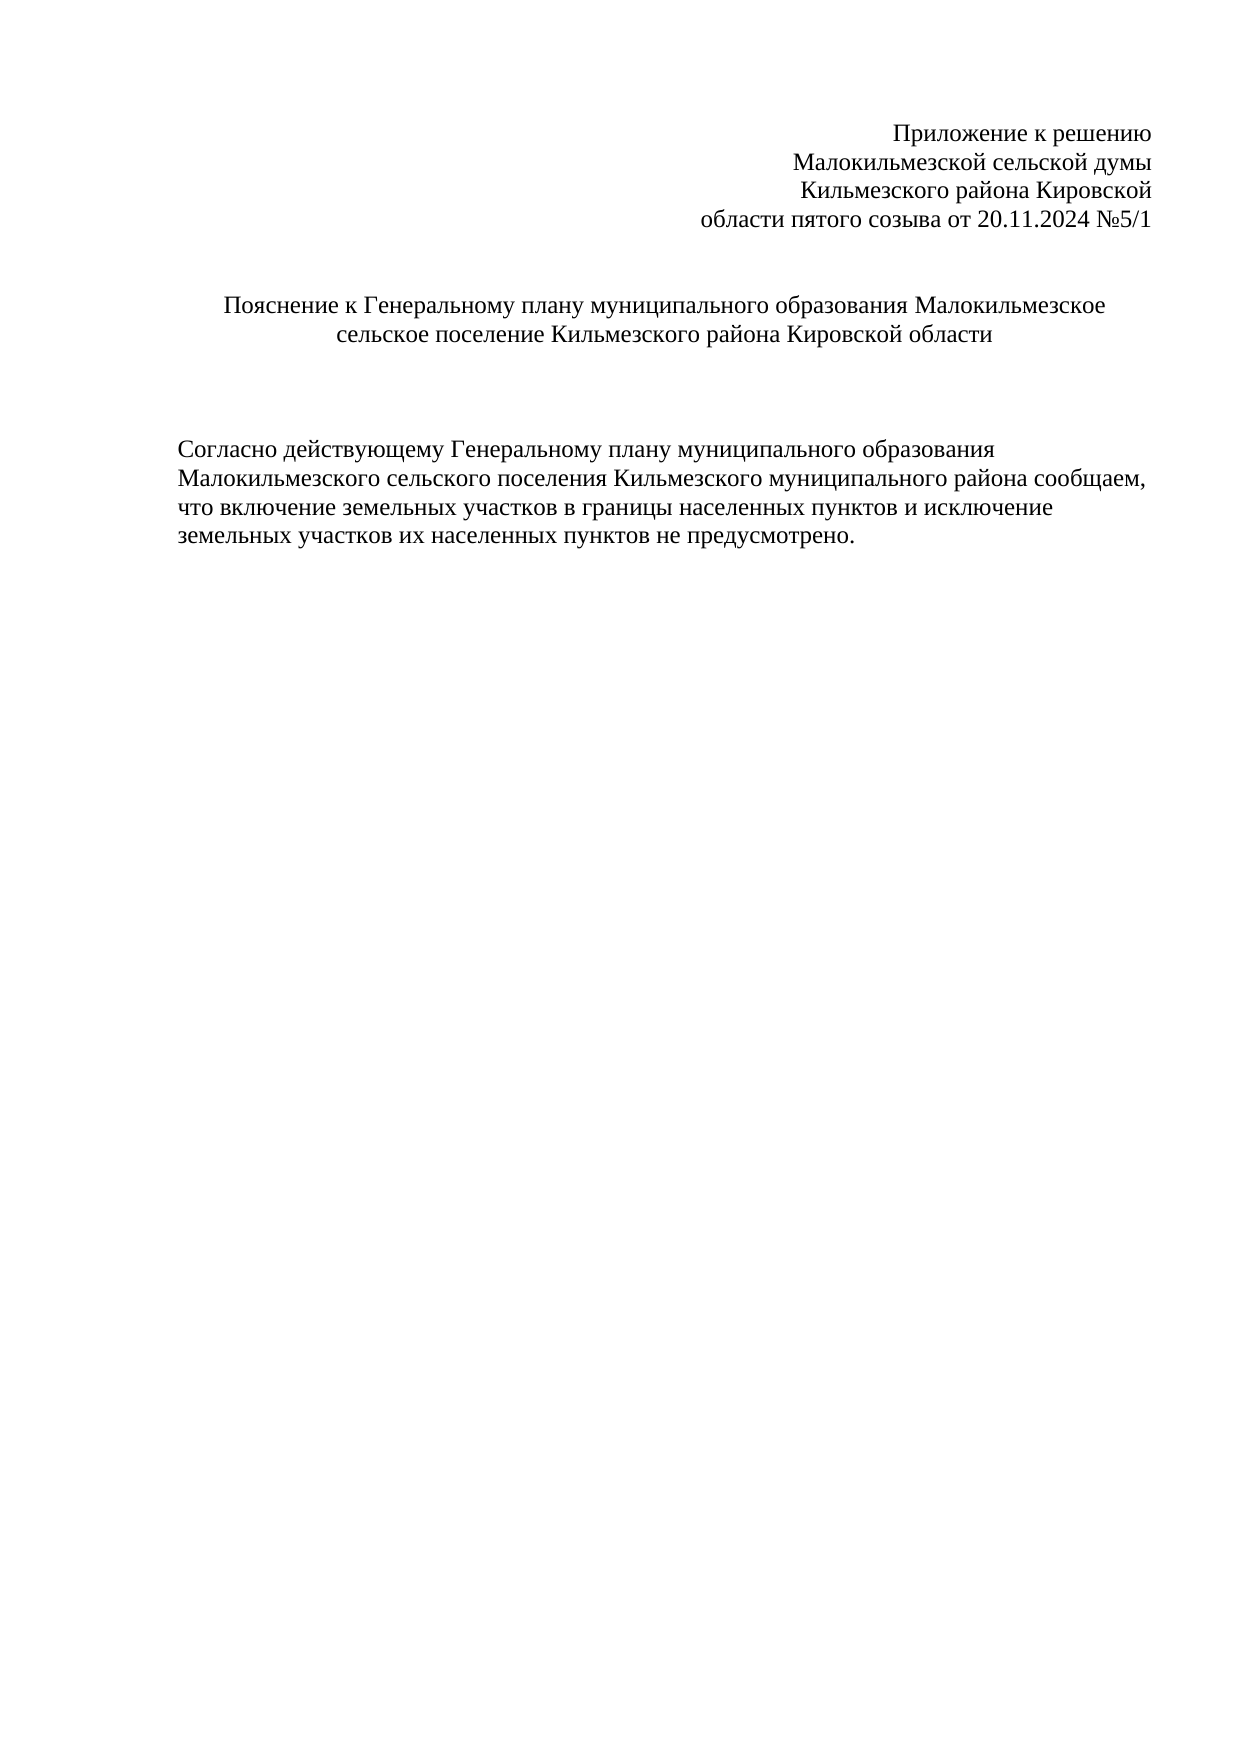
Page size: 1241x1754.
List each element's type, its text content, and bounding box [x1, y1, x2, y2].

text сельское поселение Кильмезского района Кировской области [177, 319, 1152, 348]
text Согласно действующему Генеральному плану муниципального образования Малокильмезского сельского поселения Кильмезского муниципального района сообщаем, что включение земельных участков в границы населенных пунктов и исключение земельных участков их населенных пунктов не предусмотрено. [177, 434, 1152, 549]
text области пятого созыва от 20.11.2024 №5/1 [177, 204, 1152, 233]
text Пояснение к Генеральному плану муниципального образования Малокильмезское [177, 291, 1152, 319]
text Кильмезского района Кировской [177, 176, 1152, 204]
text Приложение к решению [177, 118, 1152, 147]
text Малокильмезской сельской думы [177, 147, 1152, 176]
